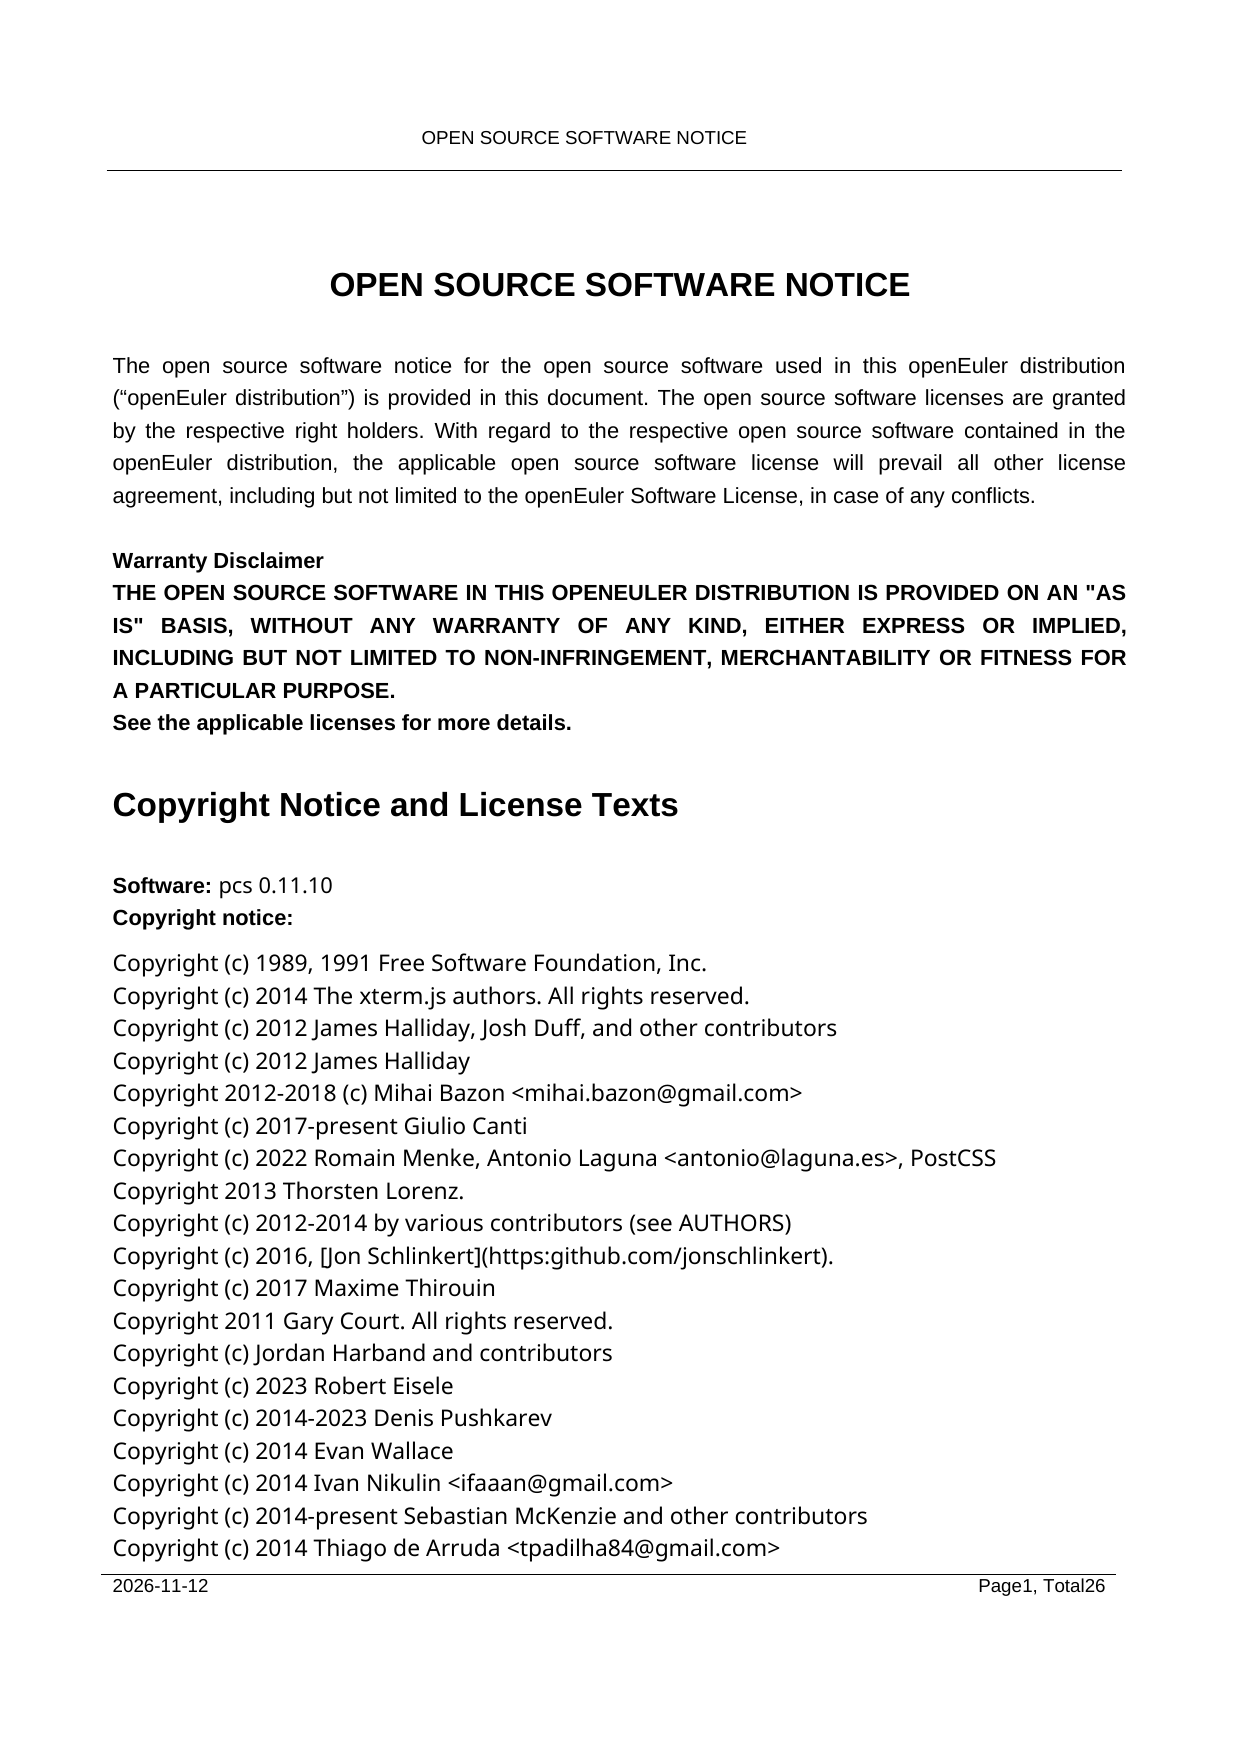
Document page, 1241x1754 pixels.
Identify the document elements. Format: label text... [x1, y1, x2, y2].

text Copyright Notice and License Texts [112, 771, 1128, 836]
text The open source software notice for the open source software used in this openEuler distribution (“openEuler distribution”) is provided in this document. The open source software licenses are granted by the respective right holders. With regard to the respective open source software contained in the openEuler distribution, the applicable open source software license will prevail all other license agreement, including but not limited to the openEuler Software License, in case of any conflicts. [112, 349, 1128, 511]
text Warranty Disclaimer [112, 544, 1128, 576]
text THE OPEN SOURCE SOFTWARE IN THIS OPENEULER DISTRIBUTION IS PROVIDED ON AN "AS IS" BASIS, WITHOUT ANY WARRANTY OF ANY KIND, EITHER EXPRESS OR IMPLIED, INCLUDING BUT NOT LIMITED TO NON-INFRINGEMENT, MERCHANTABILITY OR FITNESS FOR A PARTICULAR PURPOSE. See the applicable licenses for more details. [112, 576, 1128, 739]
text OPEN SOURCE SOFTWARE NOTICE [112, 251, 1128, 316]
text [112, 947, 1128, 1564]
title Software: pcs 0.11.10 [112, 869, 1128, 901]
text Copyright notice: [112, 901, 1128, 934]
